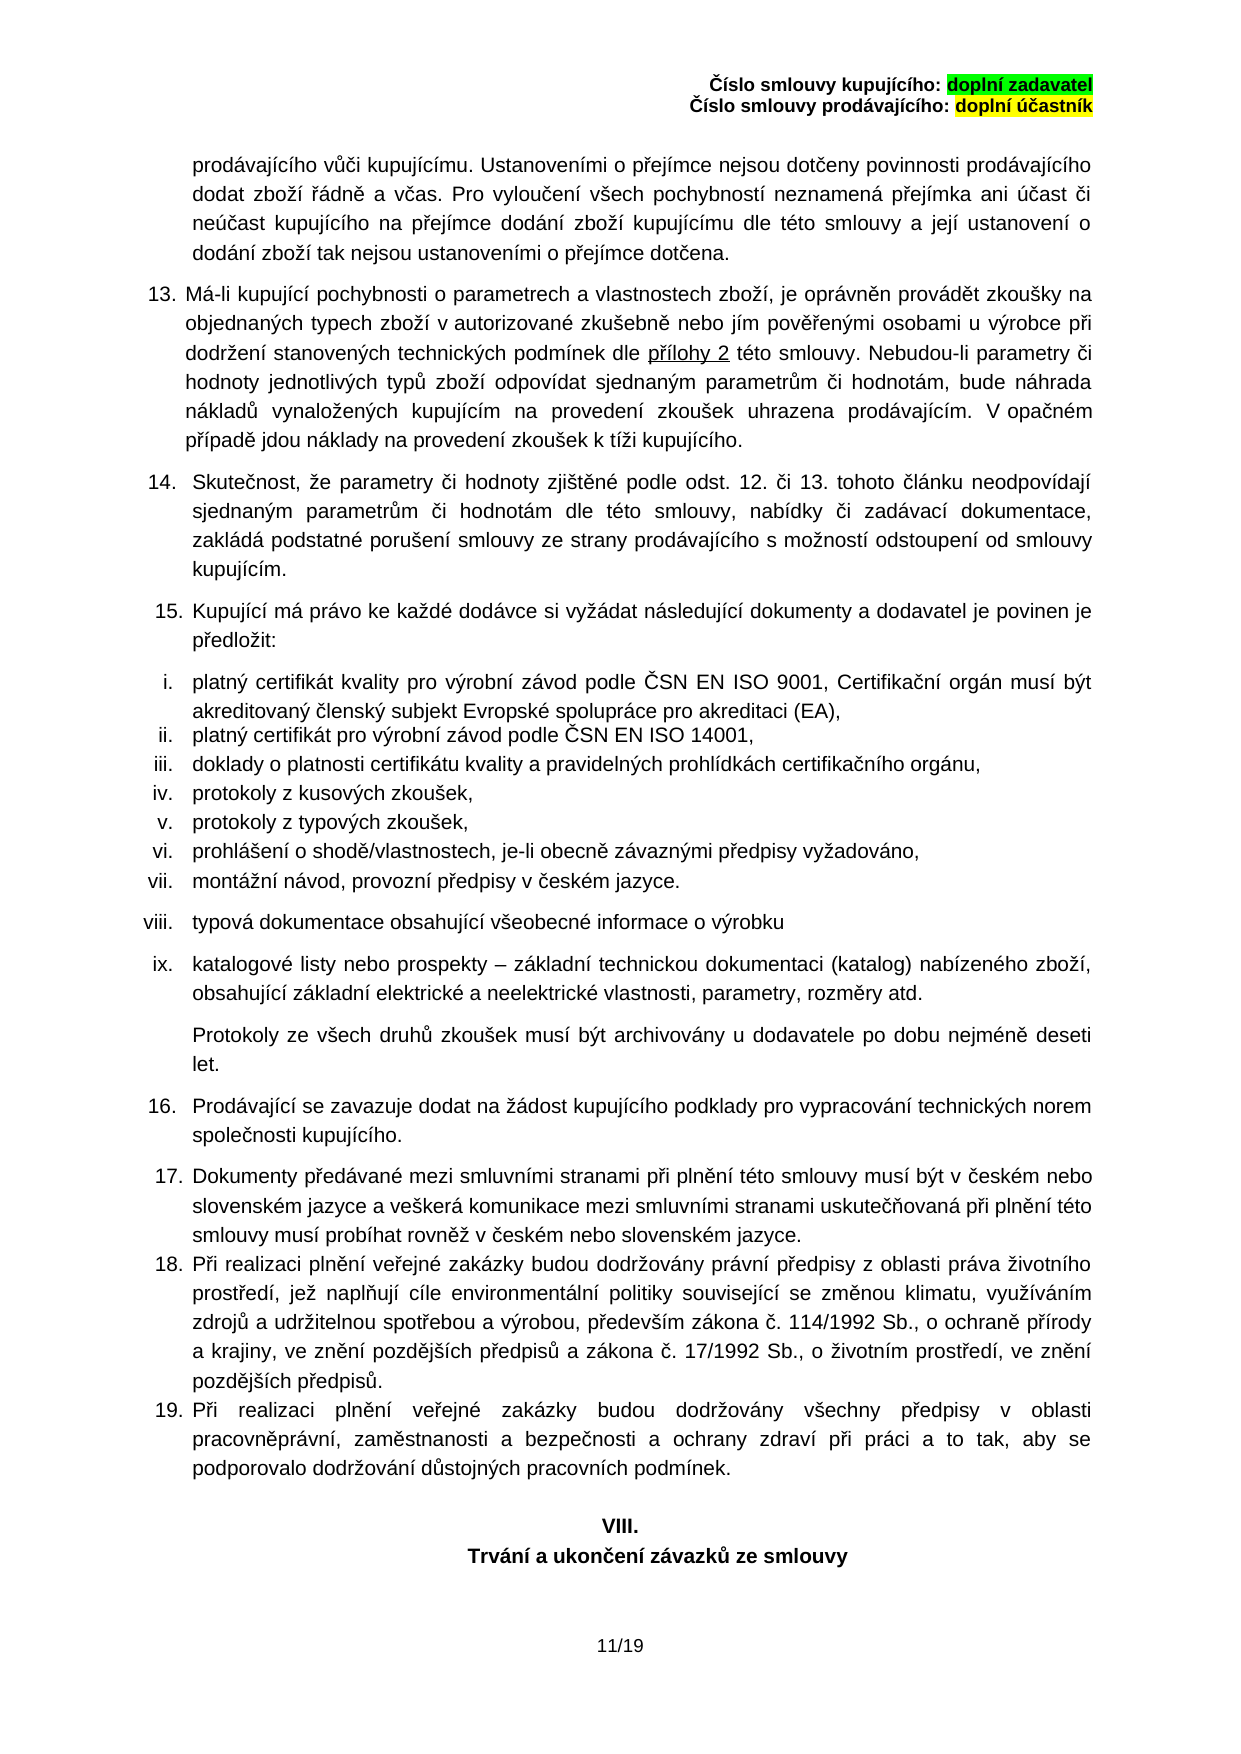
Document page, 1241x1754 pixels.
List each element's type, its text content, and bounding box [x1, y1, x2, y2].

list platný certifikát pro výrobní závod podle ČSN EN ISO 14001, [173, 723, 1093, 747]
list Dokumenty předávané mezi smluvními stranami při plnění této smlouvy musí být v českém nebo slovenském jazyce a veškerá komunikace mezi smluvními stranami uskutečňovaná při plnění této smlouvy musí probíhat rovněž v českém nebo slovenském jazyce. [154, 1159, 1093, 1247]
list prohlášení o shodě/vlastnostech, je-li obecně závaznými předpisy vyžadováno, [173, 834, 1093, 863]
list platný certifikát kvality pro výrobní závod podle ČSN EN ISO 9001, Certifikační orgán musí být akreditovaný členský subjekt Evropské spolupráce pro akreditaci (EA), [173, 664, 1093, 723]
list Prodávající se zavazuje dodat na žádost kupujícího podklady pro vypracování technických norem společnosti kupujícího. [148, 1088, 1093, 1147]
list Při realizaci plnění veřejné zakázky budou dodržovány všechny předpisy v oblasti pracovněprávní, zaměstnanosti a bezpečnosti a ochrany zdraví při práci a to tak, aby se podporovalo dodržování důstojných pracovních podmínek. [154, 1392, 1093, 1480]
list protokoly z typových zkoušek, [173, 805, 1093, 834]
text Protokoly ze všech druhů zkoušek musí být archivovány u dodavatele po dobu nejméně deseti let. [192, 1017, 1093, 1076]
list doklady o platnosti certifikátu kvality a pravidelných prohlídkách certifikačního orgánu, [173, 747, 1093, 776]
list typová dokumentace obsahující všeobecné informace o výrobku [173, 905, 1093, 934]
list Kupující má právo ke každé dodávce si vyžádat následující dokumenty a dodavatel je povinen je předložit: [154, 593, 1093, 652]
list katalogové listy nebo prospekty – základní technickou dokumentaci (katalog) nabízeného zboží, obsahující základní elektrické a neelektrické vlastnosti, parametry, rozměry atd. [173, 947, 1093, 1005]
list protokoly z kusových zkoušek, [173, 776, 1093, 805]
list Při realizaci plnění veřejné zakázky budou dodržovány právní předpisy z oblasti práva životního prostředí, jež naplňují cíle environmentální politiky související se změnou klimatu, využíváním zdrojů a udržitelnou spotřebou a výrobou, především zákona č. 114/1992 Sb., o ochraně přírody a krajiny, ve znění pozdějších předpisů a zákona č. 17/1992 Sb., o životním prostředí, ve znění pozdějších předpisů. [154, 1247, 1093, 1392]
list Skutečnost, že parametry či hodnoty zjištěné podle odst. 12. či 13. tohoto článku neodpovídají sjednaným parametrům či hodnotám dle této smlouvy, nabídky či zadávací dokumentace, zakládá podstatné porušení smlouvy ze strany prodávajícího s možností odstoupení od smlouvy kupujícím. [148, 464, 1093, 581]
text VIII. [148, 1509, 1093, 1538]
list montážní návod, provozní předpisy v českém jazyce. [173, 863, 1093, 892]
list Trvání a ukončení závazků ze smlouvy [223, 1538, 1093, 1567]
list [148, 148, 1093, 264]
list Má-li kupující pochybnosti o parametrech a vlastnostech zboží, je oprávněn provádět zkoušky na objednaných typech zboží v autorizované zkušebně nebo jím pověřenými osobami u výrobce při dodržení stanovených technických podmínek dle přílohy 2 této smlouvy. Nebudou-li parametry či hodnoty jednotlivých typů zboží odpovídat sjednaným parametrům či hodnotám, bude náhrada nákladů vynaložených kupujícím na provedení zkoušek uhrazena prodávajícím. V opačném případě jdou náklady na provedení zkoušek k tíži kupujícího. [148, 277, 1093, 452]
